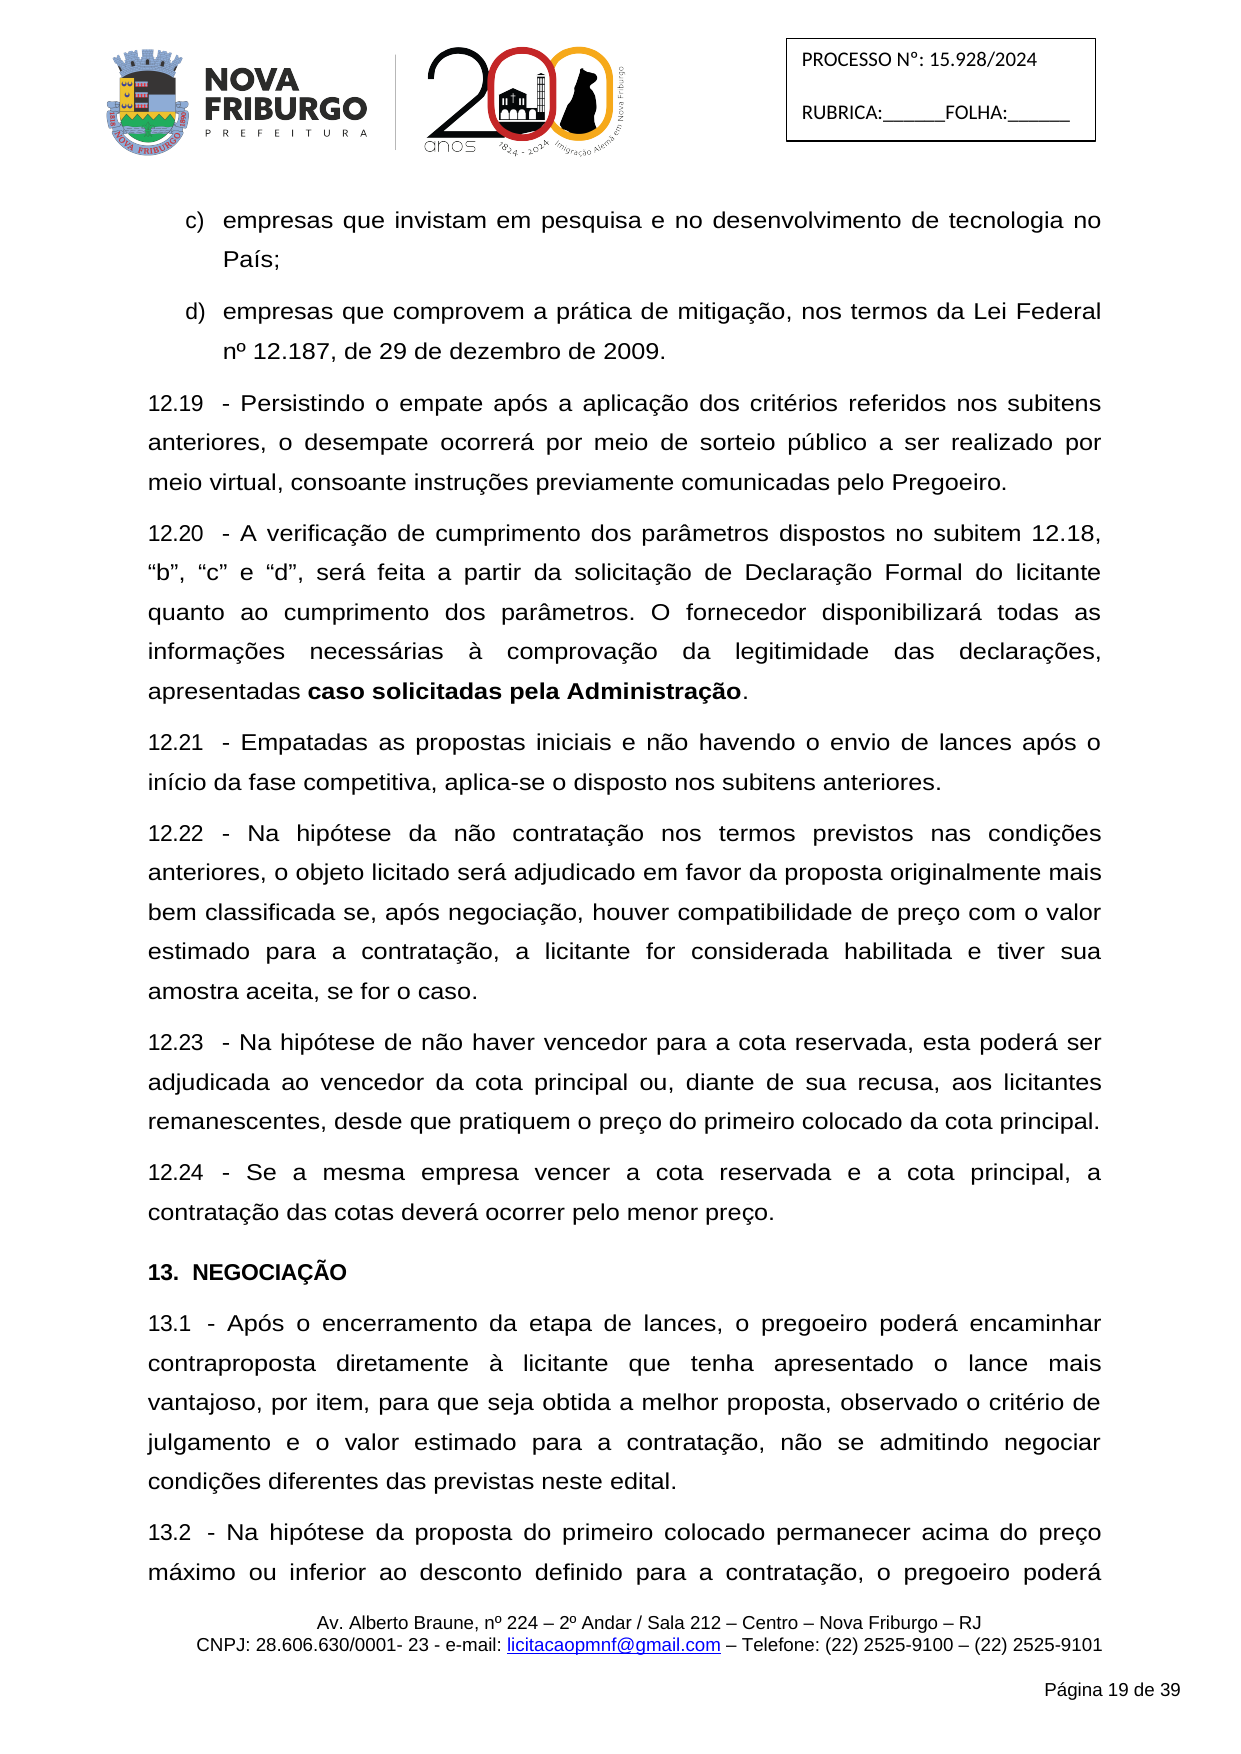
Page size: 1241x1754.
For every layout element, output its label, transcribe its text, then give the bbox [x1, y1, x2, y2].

list - Empatadas as propostas iniciais e não havendo o envio de lances após o início da fase competitiva, aplica-se o disposto nos subitens anteriores. [148, 729, 1103, 795]
list - Após o encerramento da etapa de lances, o pregoeiro poderá encaminhar contraproposta diretamente à licitante que tenha apresentado o lance mais vantajoso, por item, para que seja obtida a melhor proposta, observado o critério de julgamento e o valor estimado para a contratação, não se admitindo negociar condições diferentes das previstas neste edital. [148, 1310, 1103, 1494]
list - Persistindo o empate após a aplicação dos critérios referidos nos subitens anteriores, o desempate ocorrerá por meio de sorteio público a ser realizado por meio virtual, consoante instruções previamente comunicadas pelo Pregoeiro. [148, 390, 1103, 495]
picture [79, 14, 657, 185]
list - A verificação de cumprimento dos parâmetros dispostos no subitem 12.18, “b”, “c” e “d”, será feita a partir da solicitação de Declaração Formal do licitante quanto ao cumprimento dos parâmetros. O fornecedor disponibilizará todas as informações necessárias à comprovação da legitimidade das declarações, apresentadas caso solicitadas pela Administração. [148, 520, 1103, 704]
list empresas que comprovem a prática de mitigação, nos termos da Lei Federal nº 12.187, de 29 de dezembro de 2009. [185, 298, 1103, 364]
list NEGOCIAÇÃO [148, 1259, 1103, 1285]
list empresas que invistam em pesquisa e no desenvolvimento de tecnologia no País; [185, 207, 1103, 273]
list - Na hipótese de não haver vencedor para a cota reservada, esta poderá ser adjudicada ao vencedor da cota principal ou, diante de sua recusa, aos licitantes remanescentes, desde que pratiquem o preço do primeiro colocado da cota principal. [148, 1029, 1103, 1134]
list - Se a mesma empresa vencer a cota reservada e a cota principal, a contratação das cotas deverá ocorrer pelo menor preço. [148, 1159, 1103, 1225]
list - Na hipótese da não contratação nos termos previstos nas condições anteriores, o objeto licitado será adjudicado em favor da proposta originalmente mais bem classificada se, após negociação, houver compatibilidade de preço com o valor estimado para a contratação, a licitante for considerada habilitada e tiver sua amostra aceita, se for o caso. [148, 820, 1103, 1004]
